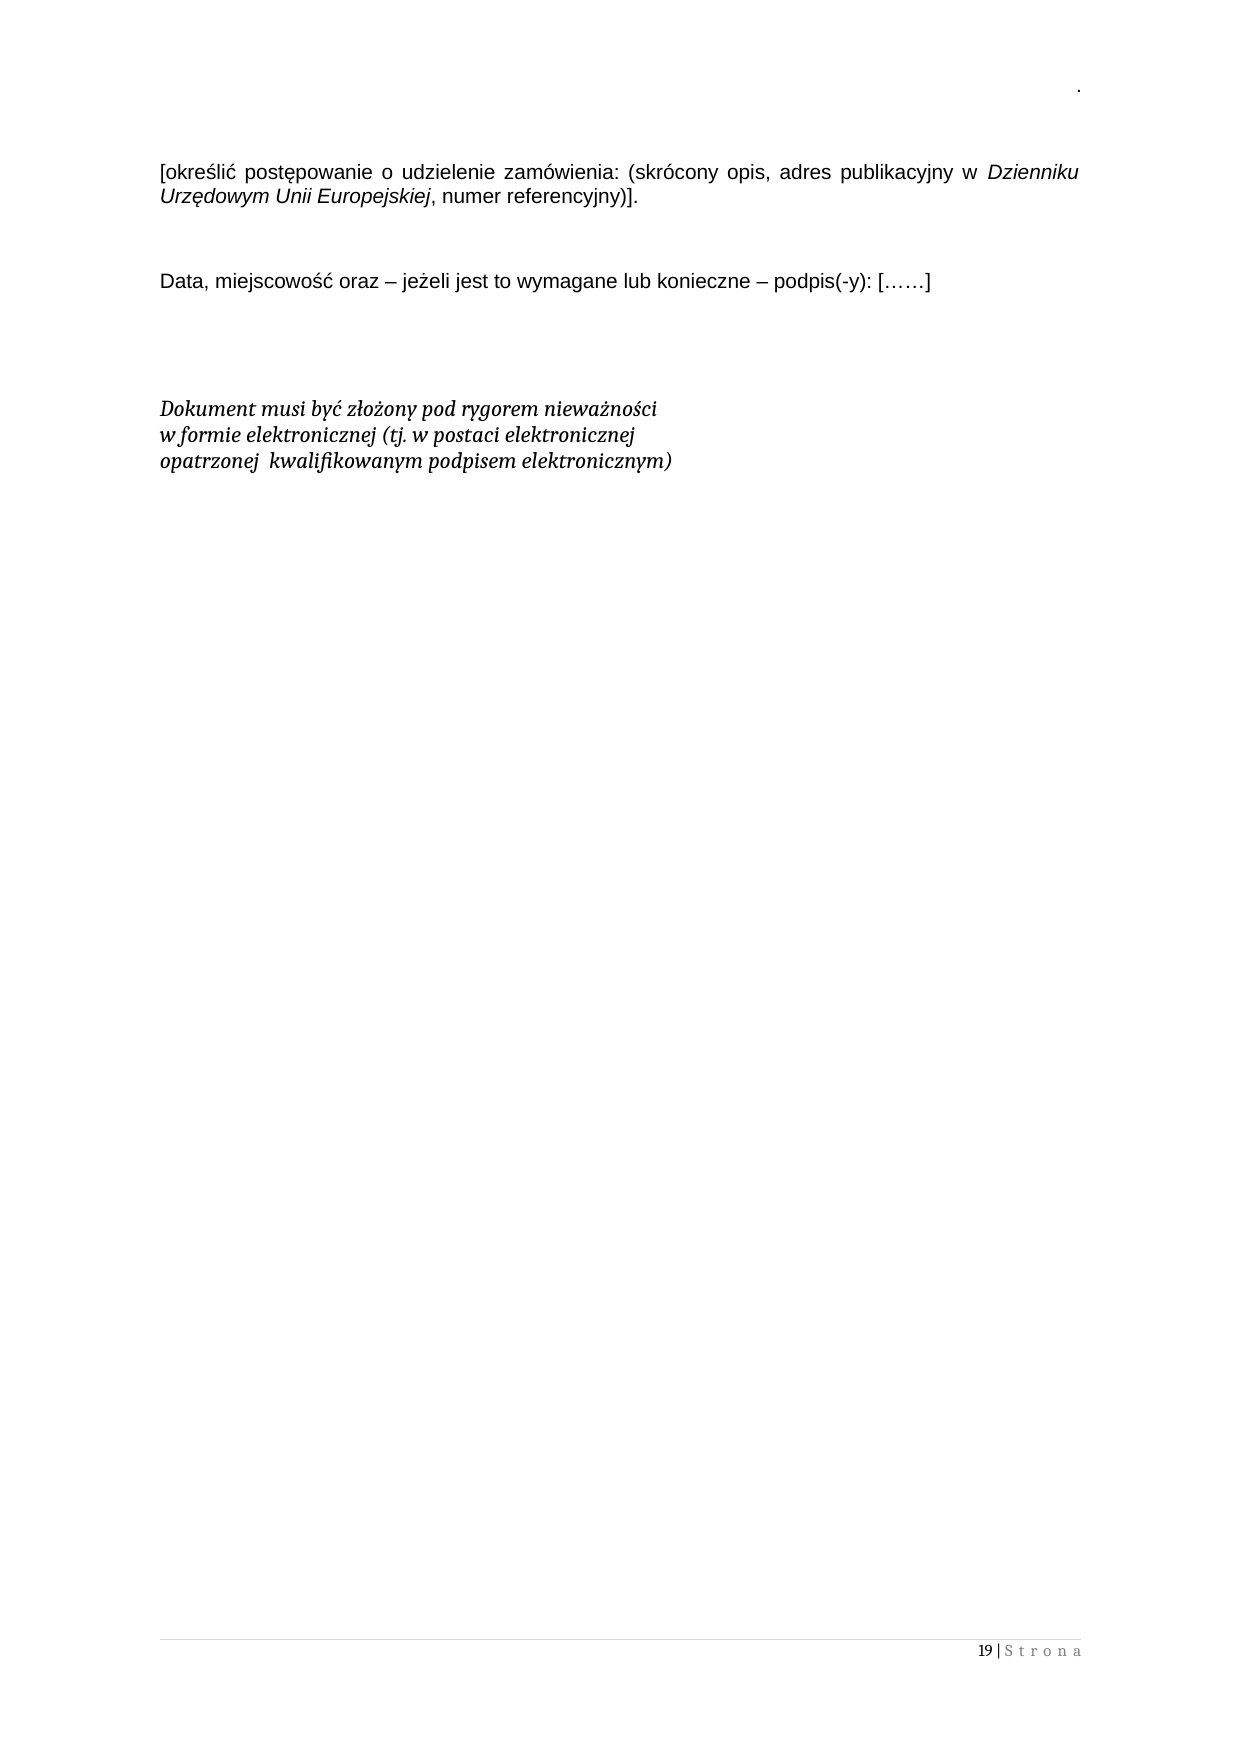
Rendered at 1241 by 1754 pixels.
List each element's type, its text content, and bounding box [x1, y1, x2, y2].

text Dokument musi być złożony pod rygorem nieważności w formie elektronicznej (tj. w postaci elektronicznej opatrzonej kwalifikowanym podpisem elektronicznym) [159, 396, 1081, 475]
text Data, miejscowość oraz – jeżeli jest to wymagane lub konieczne – podpis(-y): [……] [159, 269, 1081, 293]
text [159, 159, 1081, 207]
